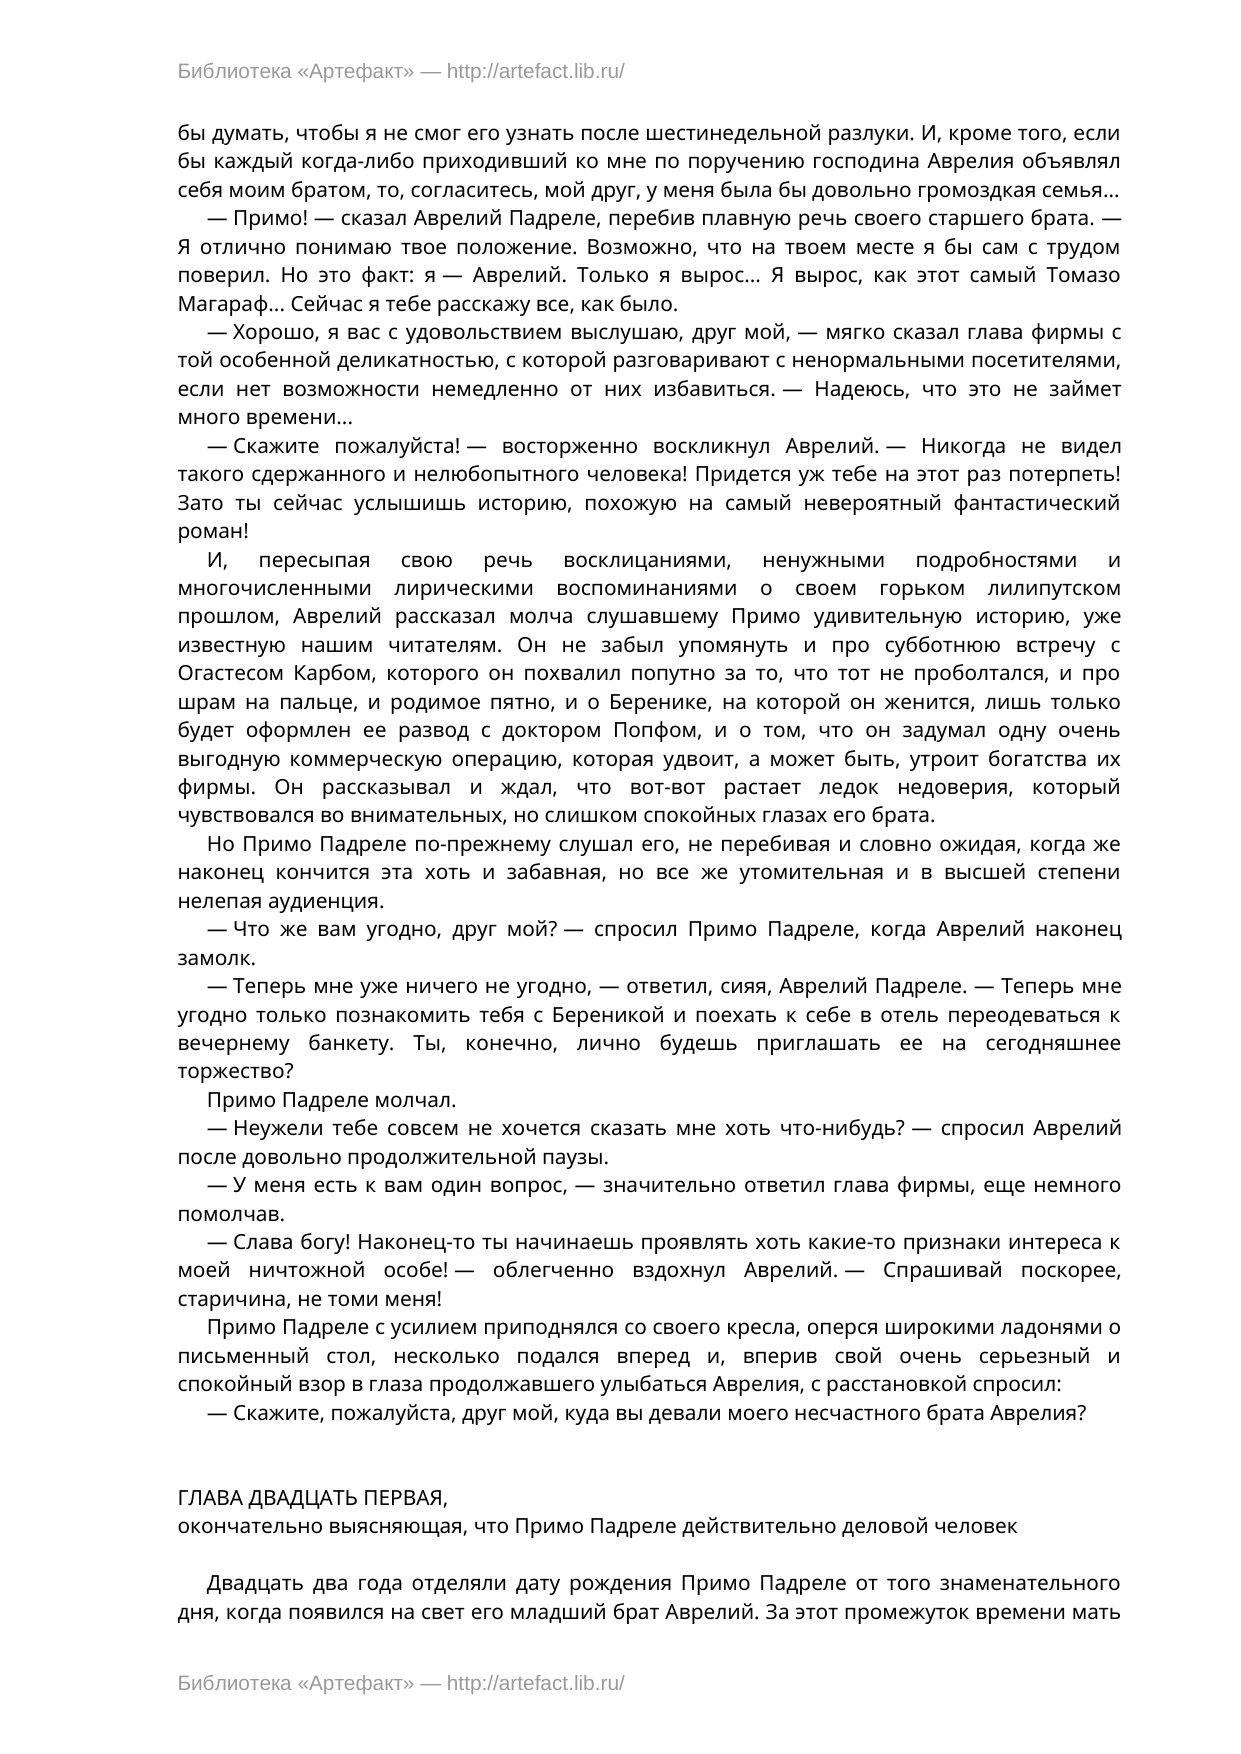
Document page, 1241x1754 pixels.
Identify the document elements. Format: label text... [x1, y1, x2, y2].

text — Слава богу! Наконец-то ты начинаешь проявлять хоть какие-то признаки интереса к моей ничтожной особе! — облегченно вздохнул Аврелий. — Спрашивай поскорее, старичина, не томи меня! [177, 1227, 1122, 1312]
text — Примо! — сказал Аврелий Падреле, перебив плавную речь своего старшего брата. — Я отлично понимаю твое положение. Возможно, что на твоем месте я бы сам с трудом поверил. Но это факт: я — Аврелий. Только я вырос... Я вырос, как этот самый Томазо Магараф... Сейчас я тебе расскажу все, как было. [177, 203, 1122, 317]
text И, пересыпая свою речь восклицаниями, ненужными подробностями и многочисленными лирическими воспоминаниями о своем горьком лилипутском прошлом, Аврелий рассказал молча слушавшему Примо удивительную историю, уже известную нашим читателям. Он не забыл упомянуть и про субботнюю встречу с Огастесом Карбом, которого он похвалил попутно за то, что тот не проболтался, и про шрам на пальце, и родимое пятно, и о Беренике, на которой он женится, лишь только будет оформлен ее развод с доктором Попфом, и о том, что он задумал одну очень выгодную коммерческую операцию, которая удвоит, а может быть, утроит богатства их фирмы. Он рассказывал и ждал, что вот-вот растает ледок недоверия, который чувствовался во внимательных, но слишком спокойных глазах его брата. [177, 545, 1122, 829]
subtitle ГЛАВА ДВАДЦАТЬ ПЕРВАЯ, [177, 1483, 1122, 1512]
text — Неужели тебе совсем не хочется сказать мне хоть что-нибудь? — спросил Аврелий после довольно продолжительной паузы. [177, 1113, 1122, 1170]
text — Что же вам угодно, друг мой? — спросил Примо Падреле, когда Аврелий наконец замолк. [177, 914, 1122, 971]
text — У меня есть к вам один вопрос, — значительно ответил глава фирмы, еще немного помолчав. [177, 1170, 1122, 1227]
text — Хорошо, я вас с удовольствием выслушаю, друг мой, — мягко сказал глава фирмы с той особенной деликатностью, с которой разговаривают с ненормальными посетителями, если нет возможности немедленно от них избавиться. — Надеюсь, что это не займет много времени... [177, 317, 1122, 431]
text — Теперь мне уже ничего не угодно, — ответил, сияя, Аврелий Падреле. — Теперь мне угодно только познакомить тебя с Береникой и поехать к себе в отель переодеваться к вечернему банкету. Ты, конечно, лично будешь приглашать ее на сегодняшнее торжество? [177, 971, 1122, 1085]
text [177, 118, 1122, 203]
text Примо Падреле с усилием приподнялся со своего кресла, оперся широкими ладонями о письменный стол, несколько подался вперед и, вперив свой очень серьезный и спокойный взор в глаза продолжавшего улыбаться Аврелия, с расстановкой спросил: [177, 1312, 1122, 1398]
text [177, 1568, 1122, 1625]
text — Скажите пожалуйста! — восторженно воскликнул Аврелий. — Никогда не видел такого сдержанного и нелюбопытного человека! Придется уж тебе на этот раз потерпеть! Зато ты сейчас услышишь историю, похожую на самый невероятный фантастический роман! [177, 431, 1122, 545]
subtitle окончательно выясняющая, что Примо Падреле действительно деловой человек [177, 1512, 1122, 1540]
text Примо Падреле молчал. [177, 1085, 1122, 1113]
text — Скажите, пожалуйста, друг мой, куда вы девали моего несчастного брата Аврелия? [177, 1398, 1122, 1426]
text Но Примо Падреле по-прежнему слушал его, не перебивая и словно ожидая, когда же наконец кончится эта хоть и забавная, но все же утомительная и в высшей степени нелепая аудиенция. [177, 829, 1122, 914]
